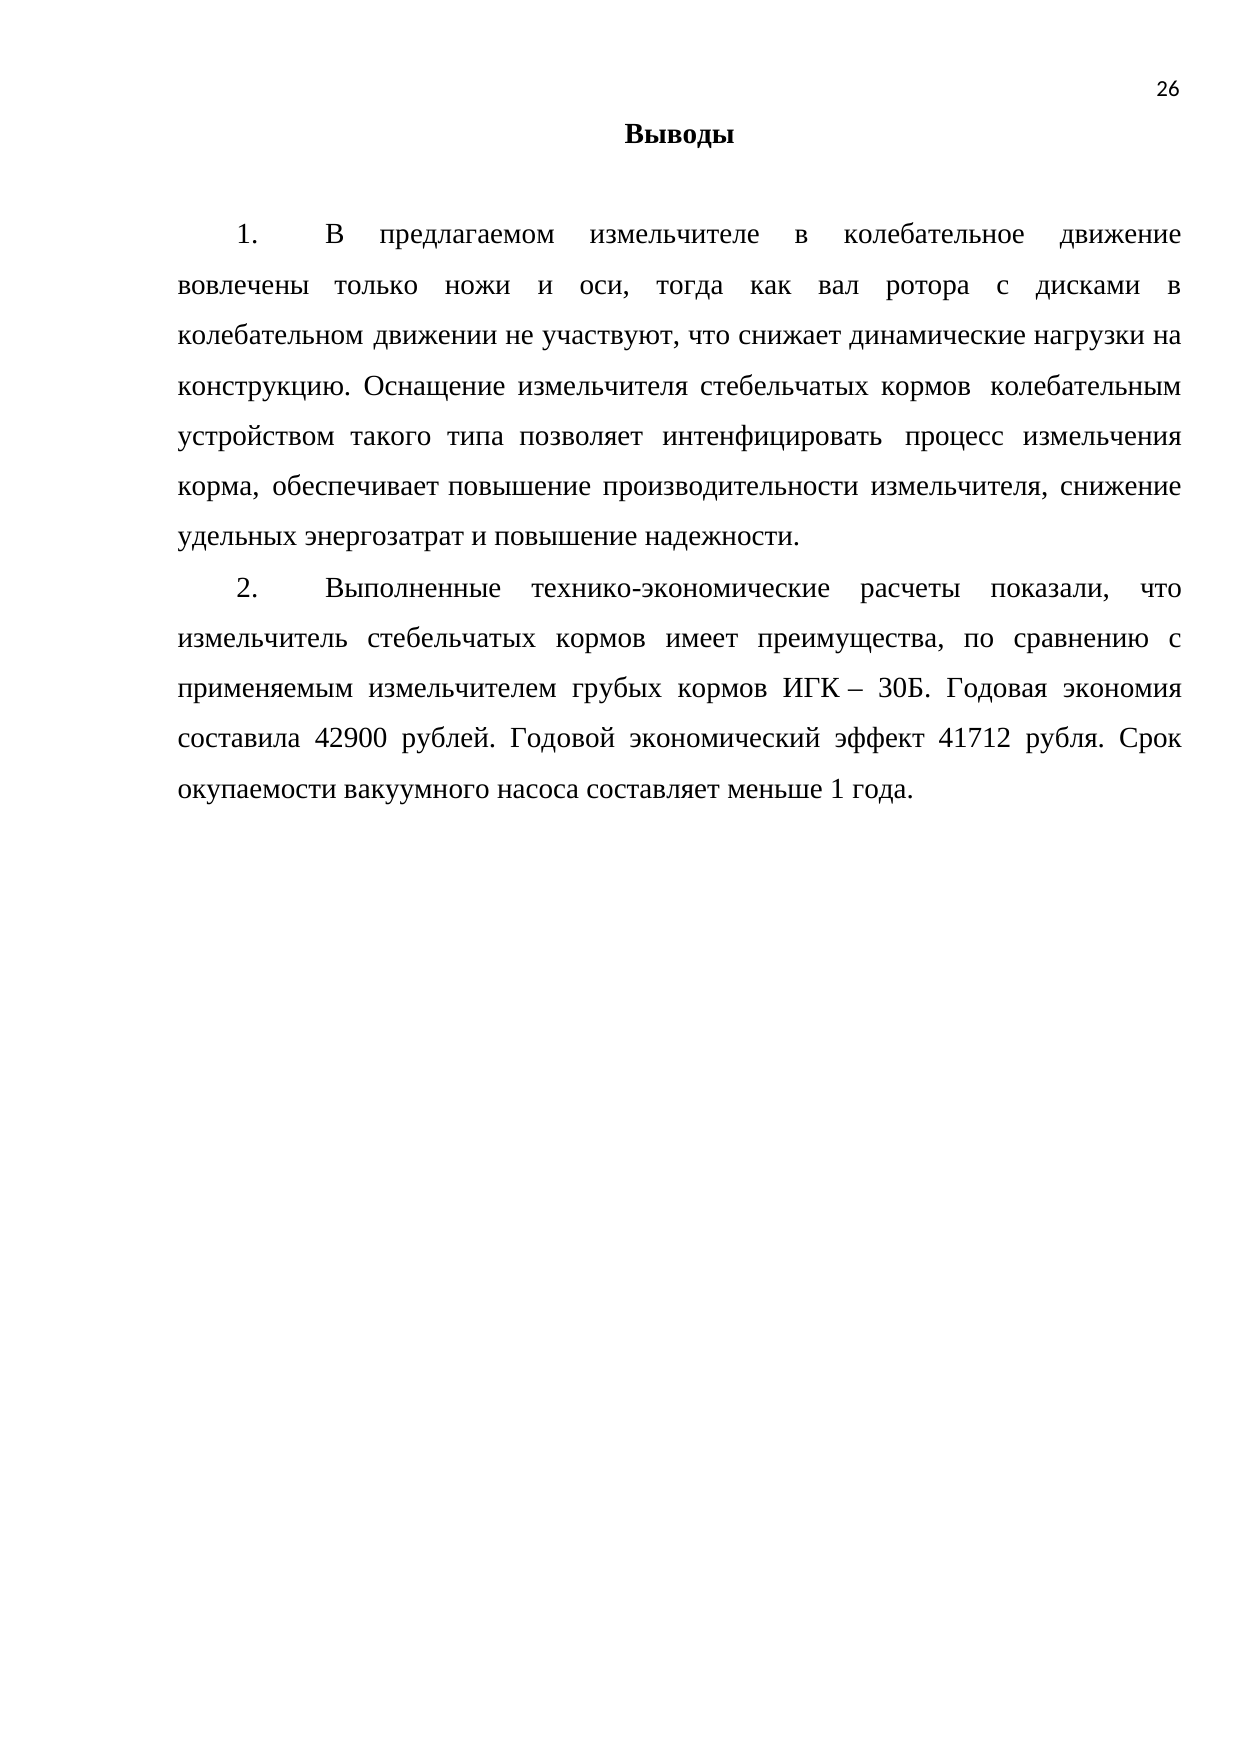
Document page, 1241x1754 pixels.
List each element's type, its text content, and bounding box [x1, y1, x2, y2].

list В предлагаемом измельчителе в колебательное движение вовлечены только ножи и оси, тогда как вал ротора с дисками в колебательном движении не участвуют, что снижает динамические нагрузки на конструкцию. Оснащение измельчителя стебельчатых кормов колебательным устройством такого типа позволяет интенфицировать процесс измельчения корма, обеспечивает повышение производительности измельчителя, снижение удельных энергозатрат и повышение надежности. [177, 217, 1181, 552]
list Выполненные технико-экономические расчеты показали, что измельчитель стебельчатых кормов имеет преимущества, по сравнению с применяемым измельчителем грубых кормов ИГК – 30Б. Годовая экономия составила 42900 рублей. Годовой экономический эффект 41712 рубля. Срок окупаемости вакуумного насоса составляет меньше 1 года. [177, 570, 1182, 804]
subtitle Выводы [167, 116, 1192, 150]
